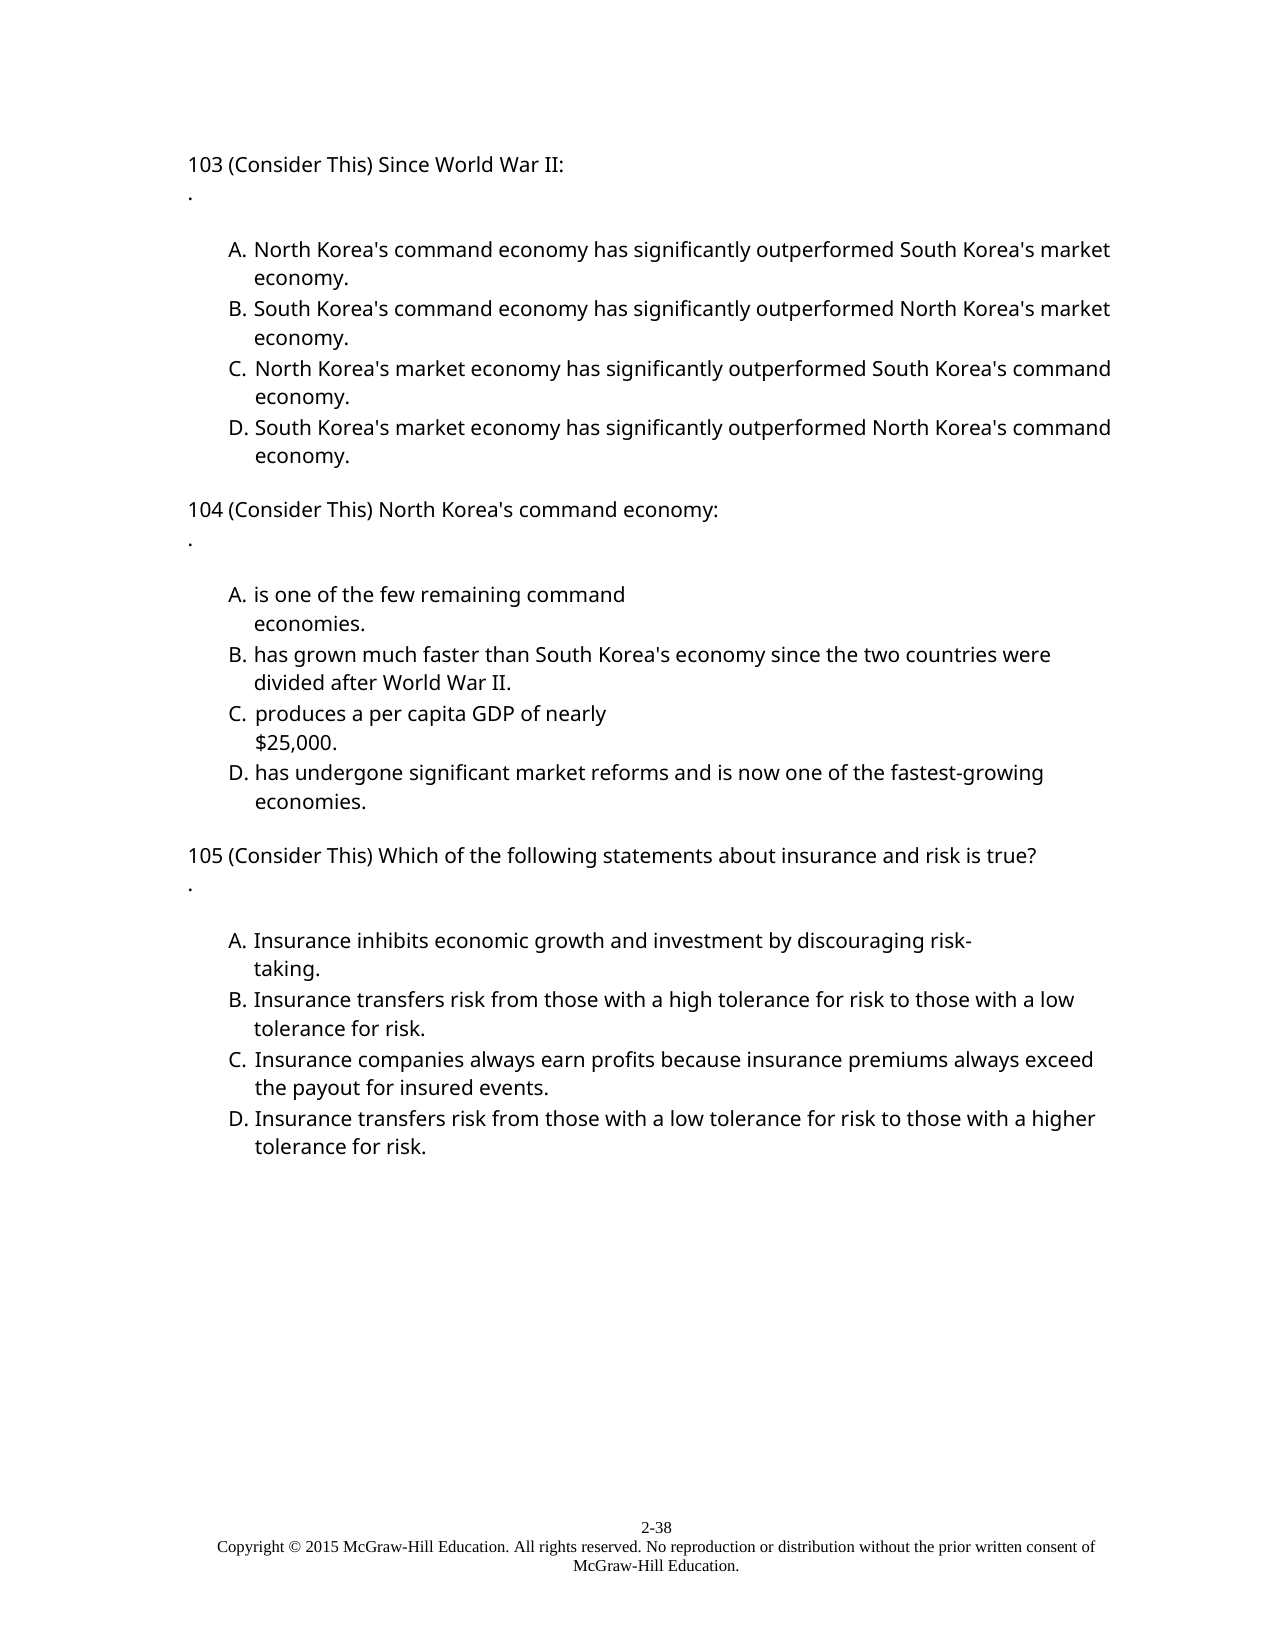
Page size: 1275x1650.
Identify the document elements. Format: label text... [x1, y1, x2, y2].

table_header 103. [188, 150, 228, 470]
table_header (Consider This) Since World War II: [228, 150, 1125, 470]
table_header (Consider This) Which of the following statements about insurance and risk is true? [228, 841, 1125, 1161]
table_header 104. [188, 496, 228, 816]
table_header (Consider This) North Korea's command economy: [228, 496, 1125, 816]
table_header 105. [188, 841, 228, 1161]
